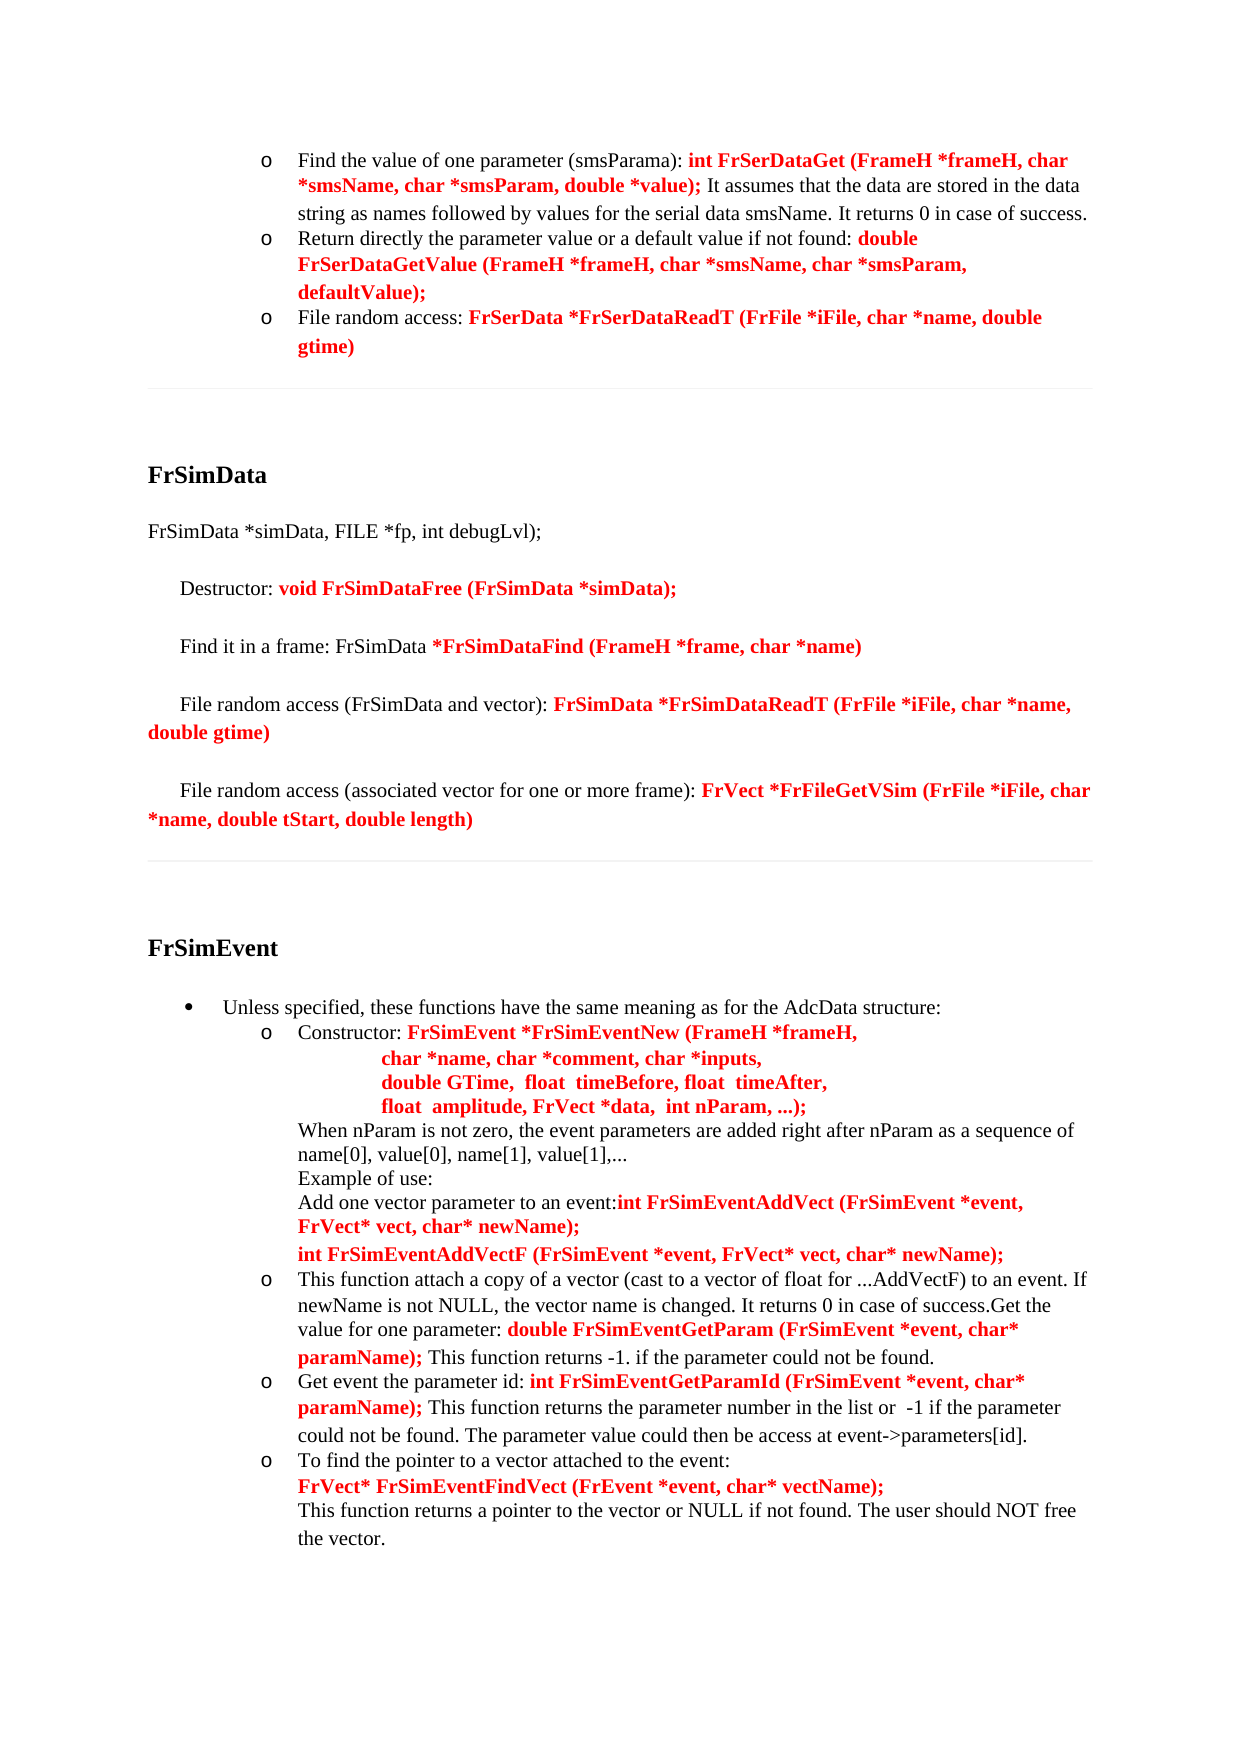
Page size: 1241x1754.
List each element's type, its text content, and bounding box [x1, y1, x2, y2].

text  File random access (associated vector for one or more frame): FrVect *FrFileGetVSim (FrFile *iFile, char *name, double tStart, double length) [148, 774, 1093, 832]
text  Destructor: void FrSimDataFree (FrSimData *simData); [148, 572, 1093, 601]
subtitle FrSimEvent [148, 933, 1093, 962]
subtitle FrSimData [148, 461, 1093, 489]
list Constructor: FrSimEvent *FrSimEventNew (FrameH *frameH, char *name, char *comment, char *inputs, double GTime, float timeBefore, float timeAfter, float amplitude, FrVect *data, int nParam, ...); When nParam is not zero, the event parameters are added right after nParam as a sequence of name[0], value[0], name[1], value[1],... Example of use: Add one vector parameter to an event:int FrSimEventAddVect (FrSimEvent *event, FrVect* vect, char* newName); int FrSimEventAddVectF (FrSimEvent *event, FrVect* vect, char* newName); [260, 1020, 1093, 1267]
list To find the pointer to a vector attached to the event: FrVect* FrSimEventFindVect (FrEvent *event, char* vectName); This function returns a pointer to the vector or NULL if not found. The user should NOT free the vector. [260, 1448, 1093, 1551]
list Unless specified, these functions have the same meaning as for the AdcData structure: [185, 991, 1093, 1020]
list Get event the parameter id: int FrSimEventGetParamId (FrSimEvent *event, char* paramName); This function returns the parameter number in the list or -1 if the parameter could not be found. The parameter value could then be access at event->parameters[id]. [260, 1369, 1093, 1448]
text  File random access (FrSimData and vector): FrSimData *FrSimDataReadT (FrFile *iFile, char *name, double gtime) [148, 688, 1093, 745]
text FrSimData *simData, FILE *fp, int debugLvl); [148, 518, 1093, 543]
list File random access: FrSerData *FrSerDataReadT (FrFile *iFile, char *name, double gtime) [260, 305, 1093, 359]
list Return directly the parameter value or a default value if not found: double FrSerDataGetValue (FrameH *frameH, char *smsName, char *smsParam, defaultValue); [260, 226, 1093, 305]
text  Find it in a frame: FrSimData *FrSimDataFind (FrameH *frame, char *name) [148, 630, 1093, 658]
list This function attach a copy of a vector (cast to a vector of float for ...AddVectF) to an event. If newName is not NULL, the vector name is changed. It returns 0 in case of success.Get the value for one parameter: double FrSimEventGetParam (FrSimEvent *event, char* paramName); This function returns -1. if the parameter could not be found. [260, 1267, 1093, 1369]
list Find the value of one parameter (smsParama): int FrSerDataGet (FrameH *frameH, char *smsName, char *smsParam, double *value); It assumes that the data are stored in the data string as names followed by values for the serial data smsName. It returns 0 in case of success. [260, 148, 1093, 226]
